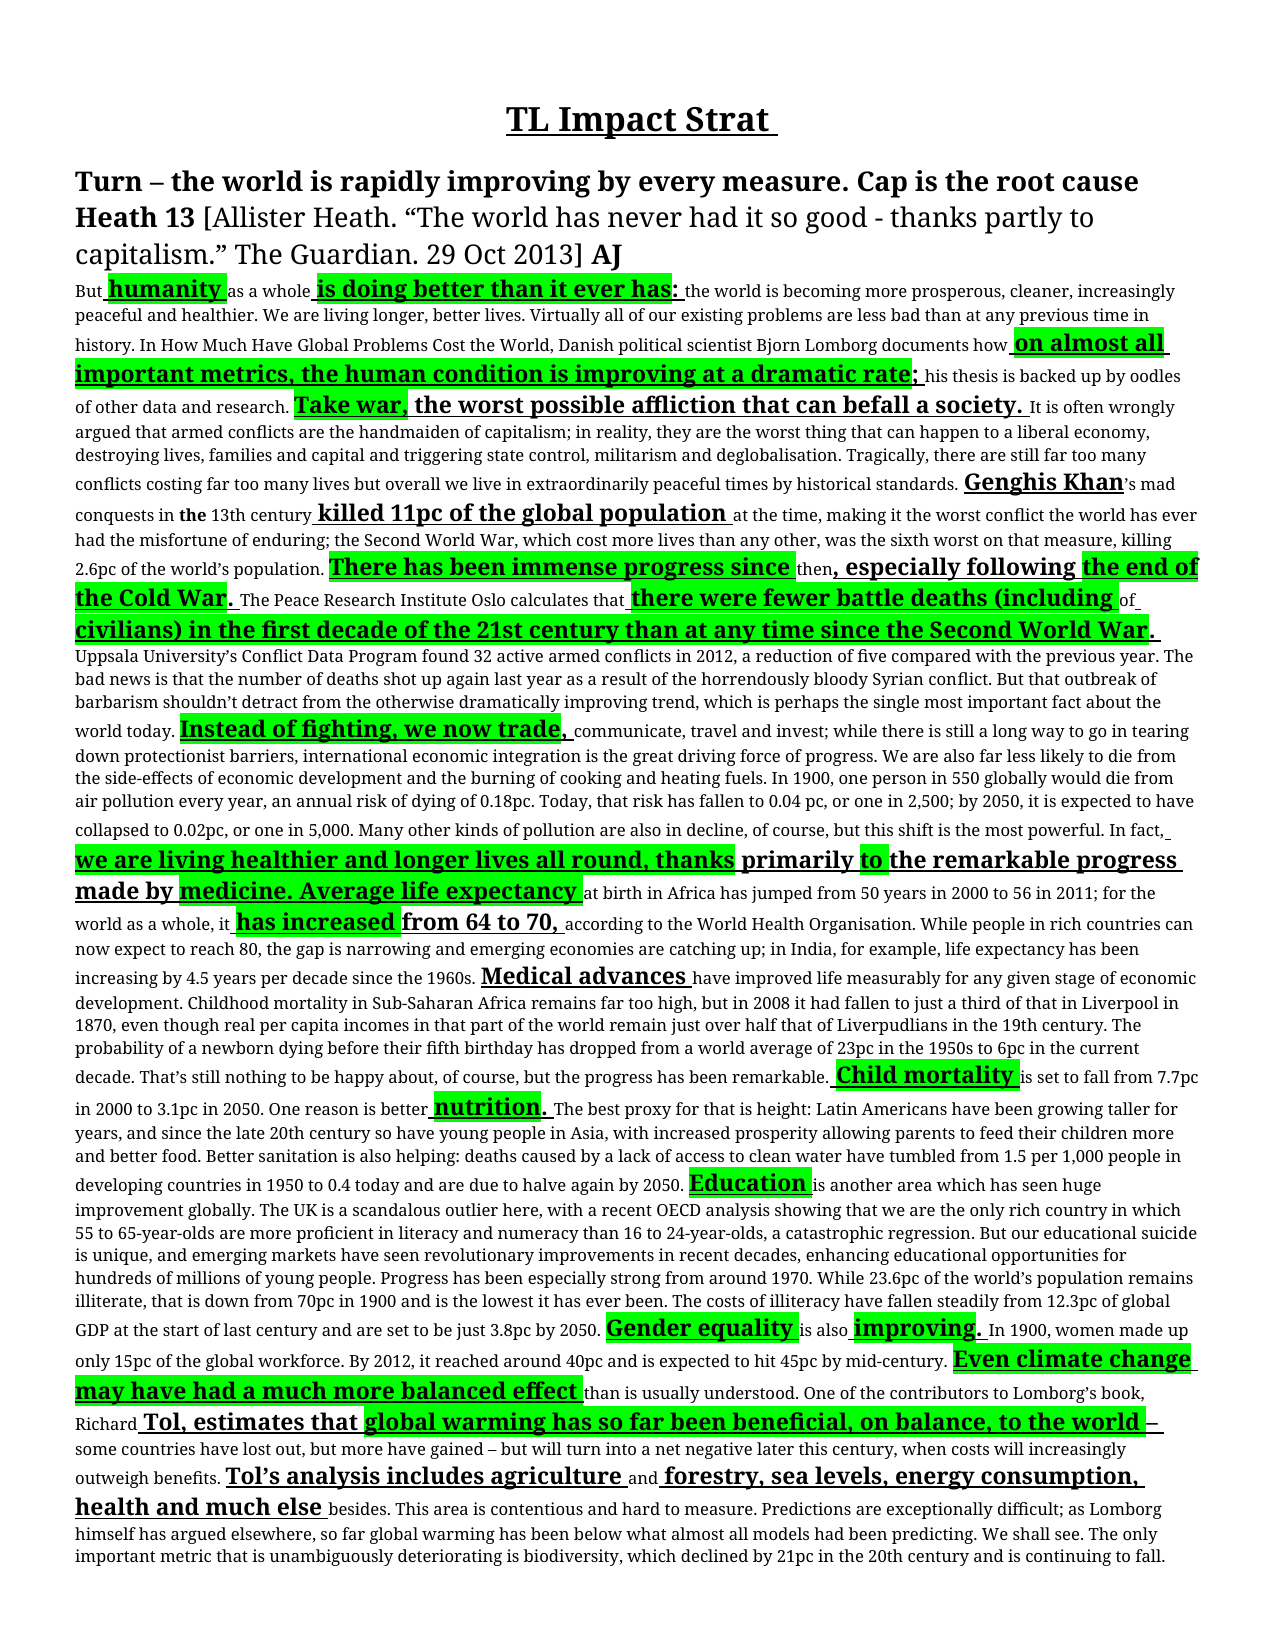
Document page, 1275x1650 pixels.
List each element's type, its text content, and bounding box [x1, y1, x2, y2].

text Heath 13 [Allister Heath. “The world has never had it so good - thanks partly to capitalism.” The Guardian. 29 Oct 2013] AJ [75, 199, 1200, 273]
subtitle Turn – the world is rapidly improving by every measure. Cap is the root cause [75, 162, 1200, 199]
subtitle TL Impact Strat [75, 96, 1200, 141]
